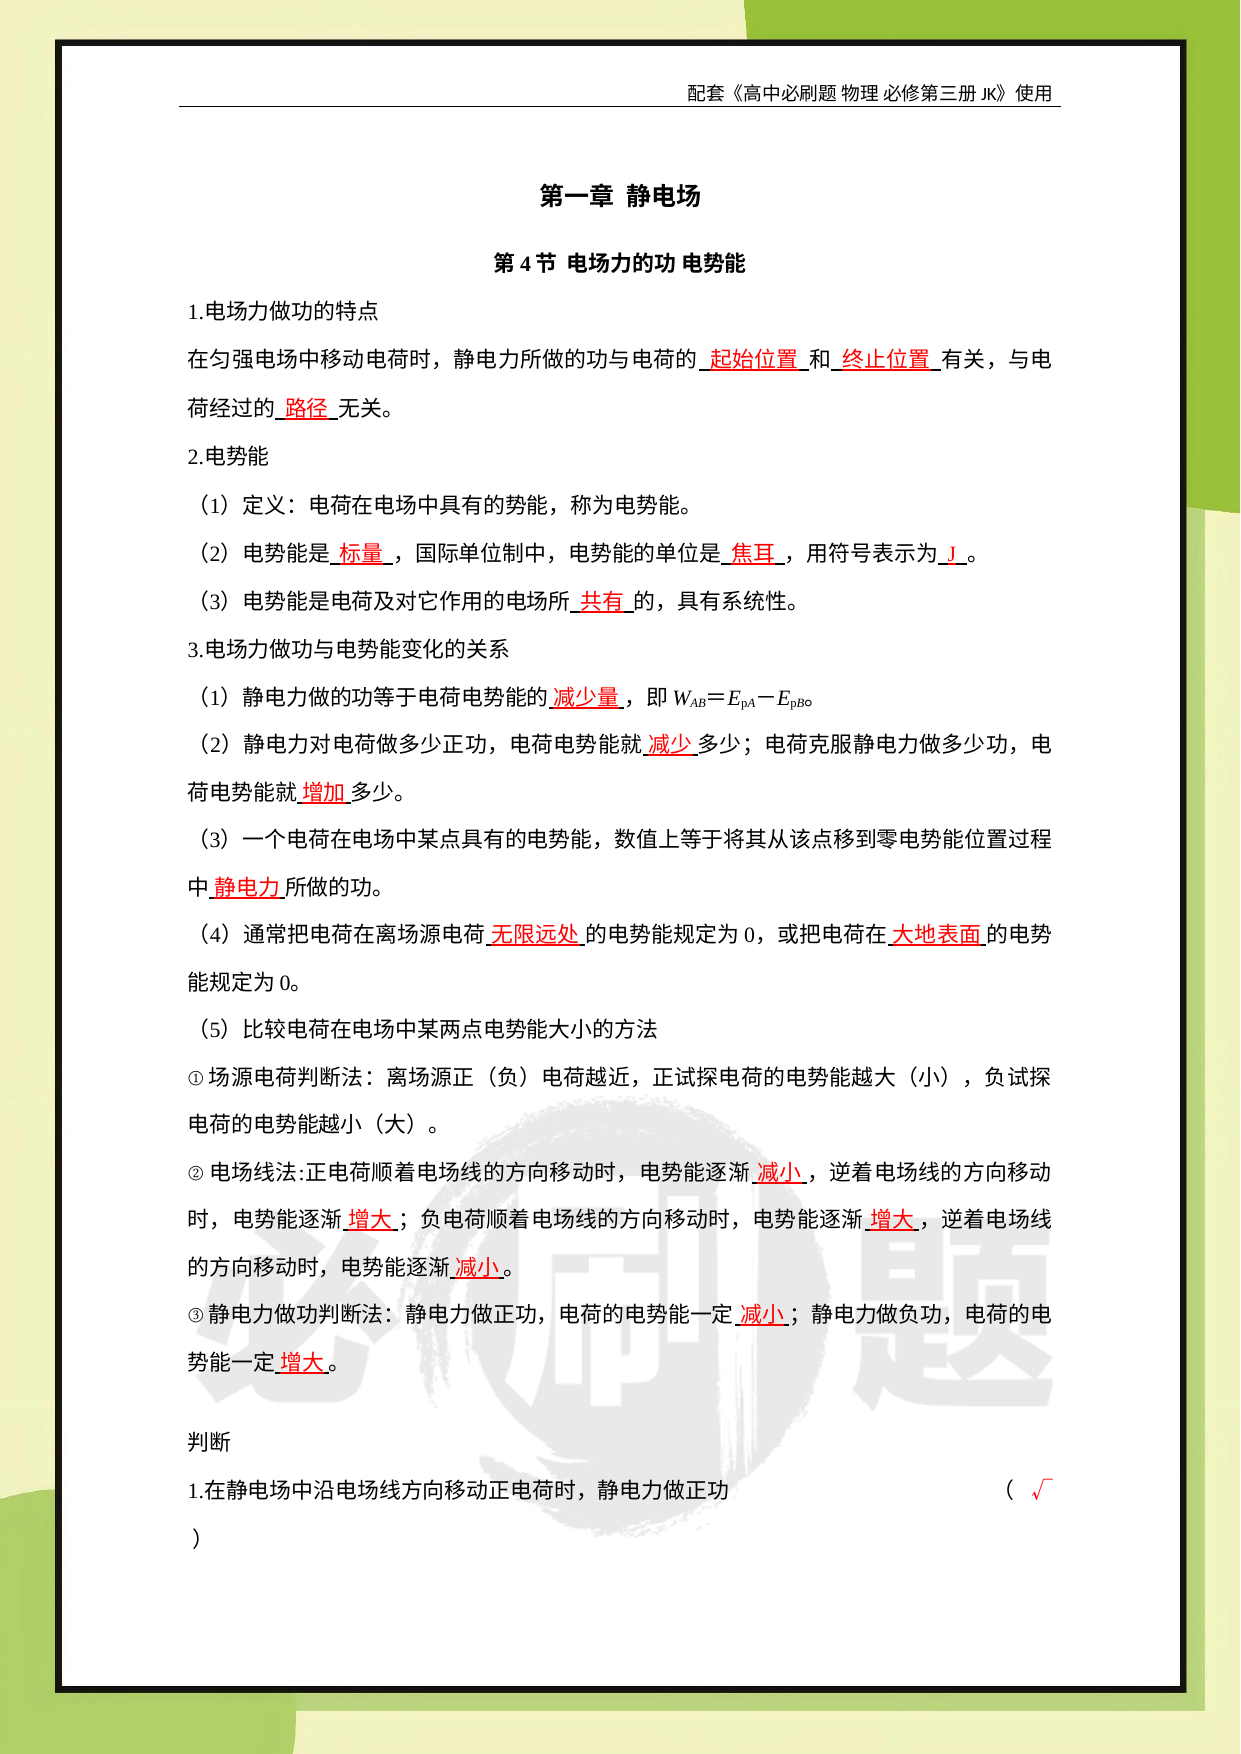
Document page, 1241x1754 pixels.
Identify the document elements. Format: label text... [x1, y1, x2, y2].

text 3.电场力做功与电势能变化的关系 [187, 631, 1053, 664]
text 1.在静电场中沿电场线方向移动正电荷时，静电力做正功 （ √ ） [187, 1473, 1053, 1554]
text 1.电场力做功的特点 [187, 293, 1053, 326]
text 在匀强电场中移动电荷时，静电力所做的功与电荷的 起始位置 和 终止位置 有关，与电荷经过的 路径 无关。 [187, 342, 1053, 423]
text （2）电势能是 标量 ，国际单位制中，电势能的单位是 焦耳 ，用符号表示为 J 。 [187, 536, 1053, 568]
list ③静电力做功判断法：静电力做正功，电荷的电势能一定 减小 ；静电力做负功，电荷的电势能一定 增大 。 [187, 1297, 1053, 1376]
list （5）比较电荷在电场中某两点电势能大小的方法 [187, 1012, 1053, 1044]
text 第4节 电场力的功 电势能 [187, 245, 1053, 278]
list ②电场线法:正电荷顺着电场线的方向移动时，电势能逐渐 减小 ，逆着电场线的方向移动时，电势能逐渐 增大 ；负电荷顺着电场线的方向移动时，电势能逐渐 增大 ，逆着电场线的方向移动时，电势能逐渐 减小 。 [187, 1155, 1053, 1281]
text （2）静电力对电荷做多少正功，电荷电势能就 减少 多少；电荷克服静电力做多少功，电荷电势能就 增加 多少。 [187, 727, 1053, 806]
text （3）电势能是电荷及对它作用的电场所 共有 的，具有系统性。 [187, 584, 1053, 616]
text 第一章 静电场 [187, 162, 1053, 227]
text （1）静电力做的功等于电荷电势能的 减少量 ，即WAB＝EpA－EpB。 [187, 680, 1053, 711]
text 2.电势能 [187, 439, 1053, 471]
picture [0, 0, 1241, 1754]
text （1）定义：电荷在电场中具有的势能，称为电势能。 [187, 487, 1053, 520]
list ①场源电荷判断法：离场源正（负）电荷越近，正试探电荷的电势能越大（小），负试探电荷的电势能越小（大）。 [187, 1060, 1053, 1139]
text （4）通常把电荷在离场源电荷 无限远处 的电势能规定为0，或把电荷在 大地表面 的电势能规定为0。 [187, 917, 1053, 996]
text （3）一个电荷在电场中某点具有的电势能，数值上等于将其从该点移到零电势能位置过程中 静电力 所做的功。 [187, 822, 1053, 901]
text 判断 [187, 1425, 1053, 1457]
